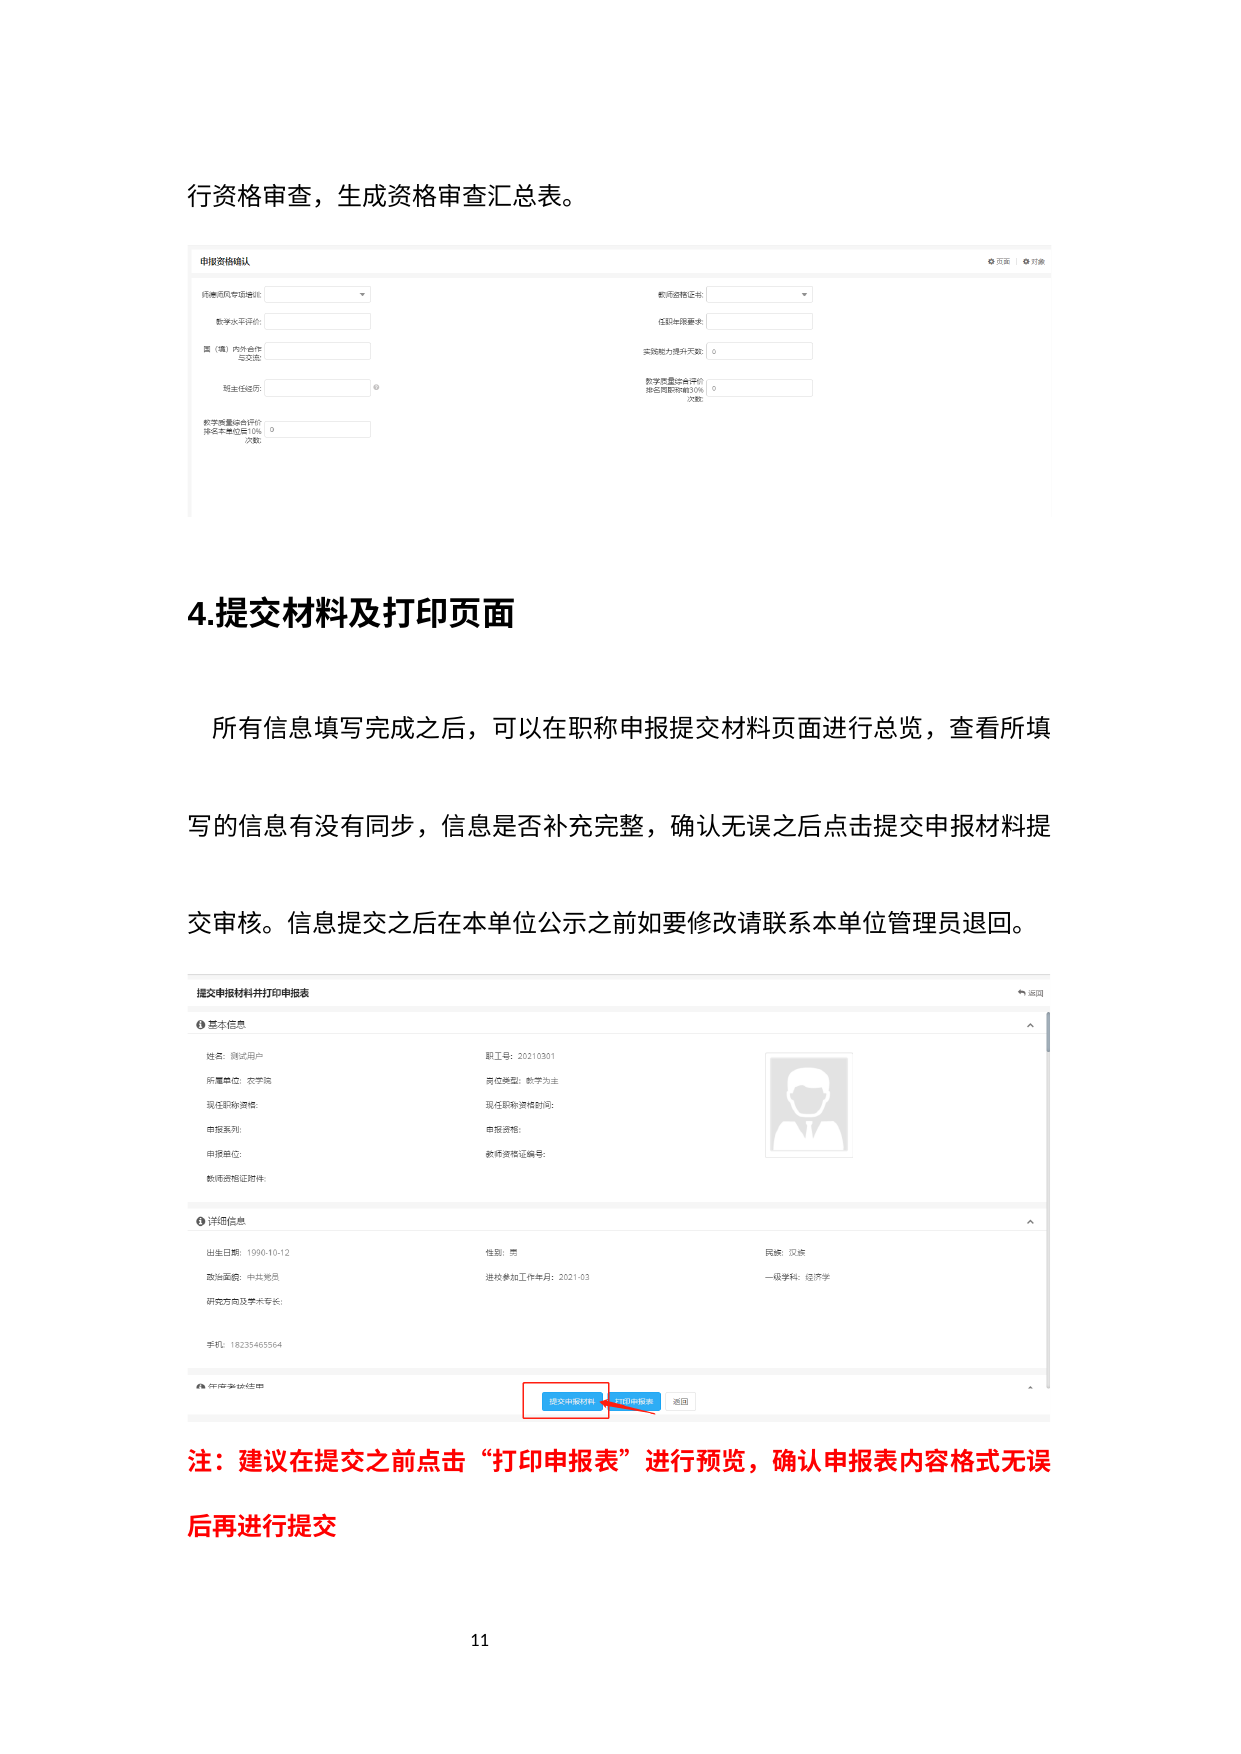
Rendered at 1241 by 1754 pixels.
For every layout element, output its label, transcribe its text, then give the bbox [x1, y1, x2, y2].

text 注：建议在提交之前点击“打印申报表”进行预览，确认申报表内容格式无误后再进行提交 [187, 1427, 1053, 1557]
text 所有信息填写完成之后，可以在职称申报提交材料页面进行总览，查看所填写的信息有没有同步，信息是否补充完整，确认无误之后点击提交申报材料提交审核。信息提交之后在本单位公示之前如要修改请联系本单位管理员退回。 [187, 694, 1053, 954]
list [187, 162, 1053, 227]
subtitle 4.提交材料及打印页面 [187, 578, 1053, 643]
picture [187, 972, 1051, 1422]
picture [187, 245, 1052, 517]
